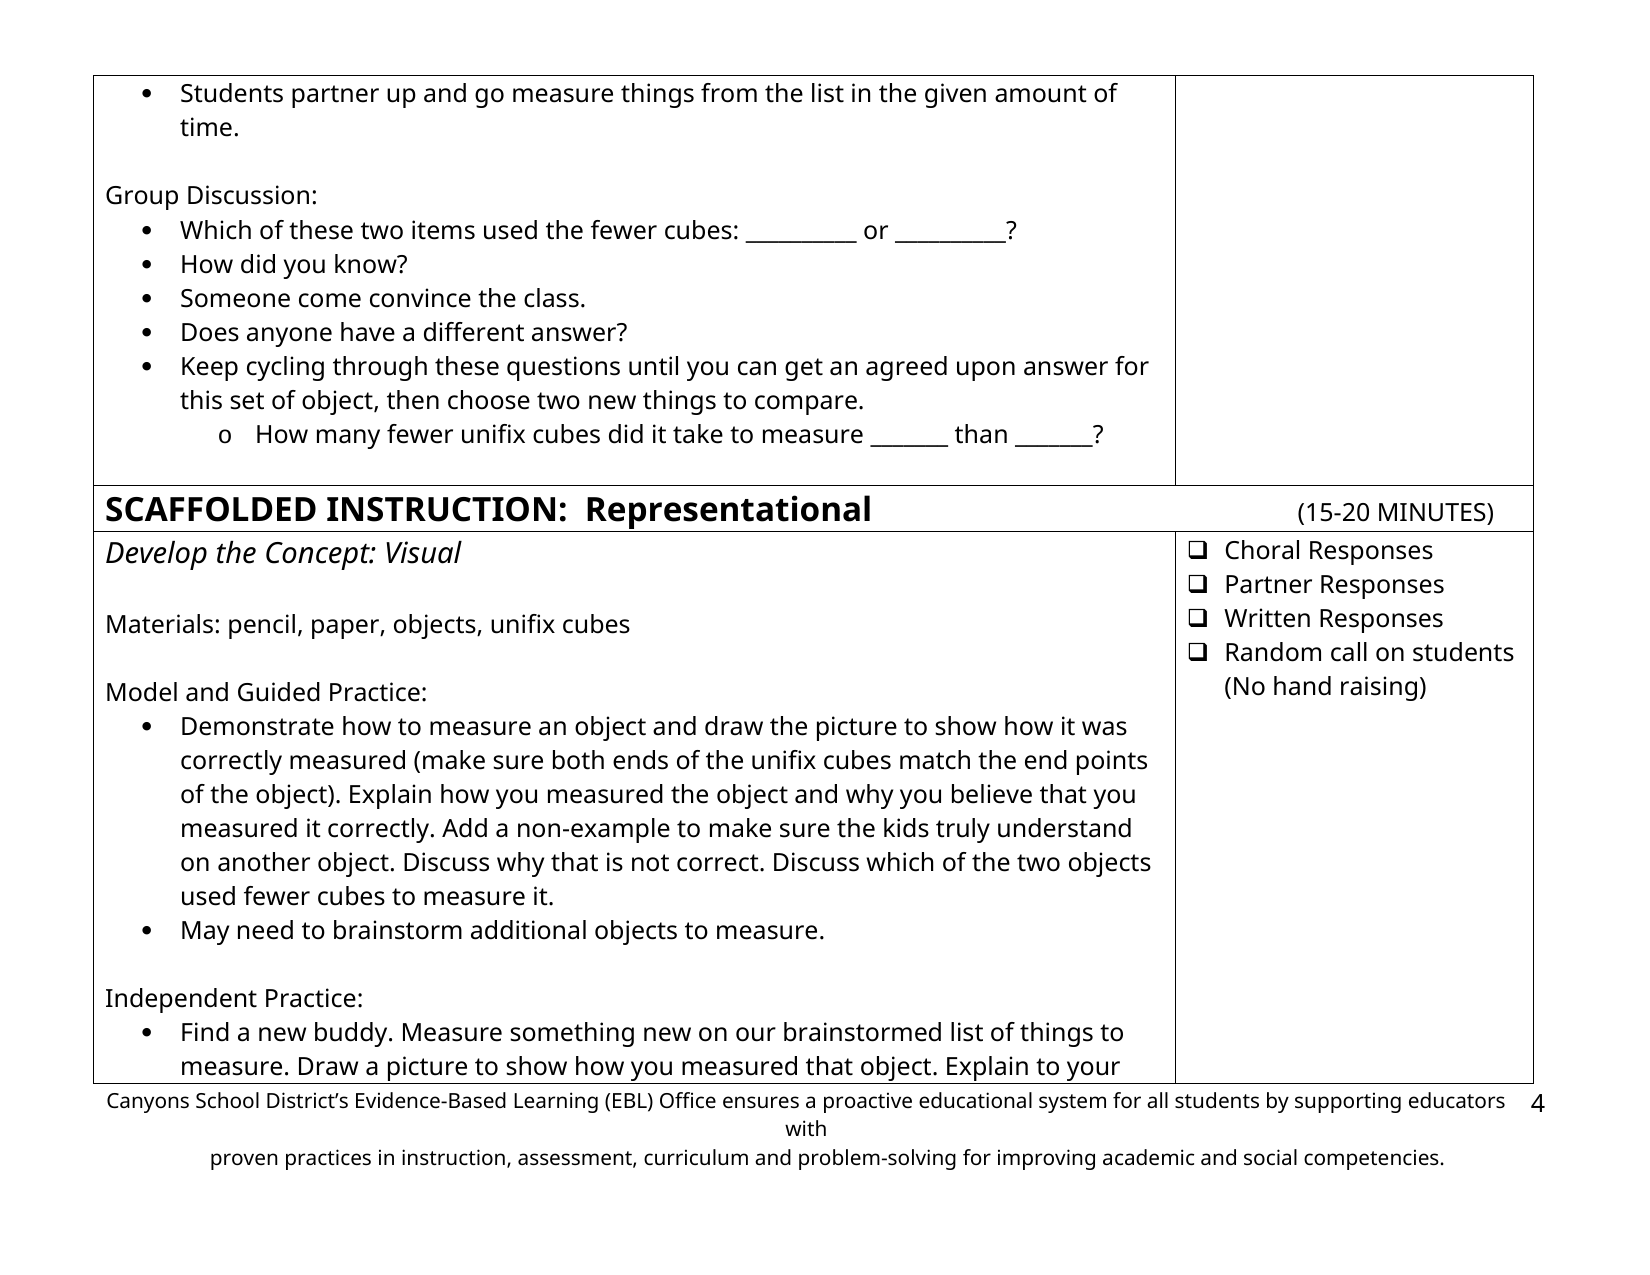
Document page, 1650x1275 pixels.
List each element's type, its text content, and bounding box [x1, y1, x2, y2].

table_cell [94, 76, 1175, 485]
table_cell SCAFFOLDED INSTRUCTION: Representational (15-20 MINUTES) [94, 486, 1533, 531]
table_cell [94, 532, 1175, 1083]
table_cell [1176, 76, 1533, 485]
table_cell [1176, 532, 1533, 1083]
